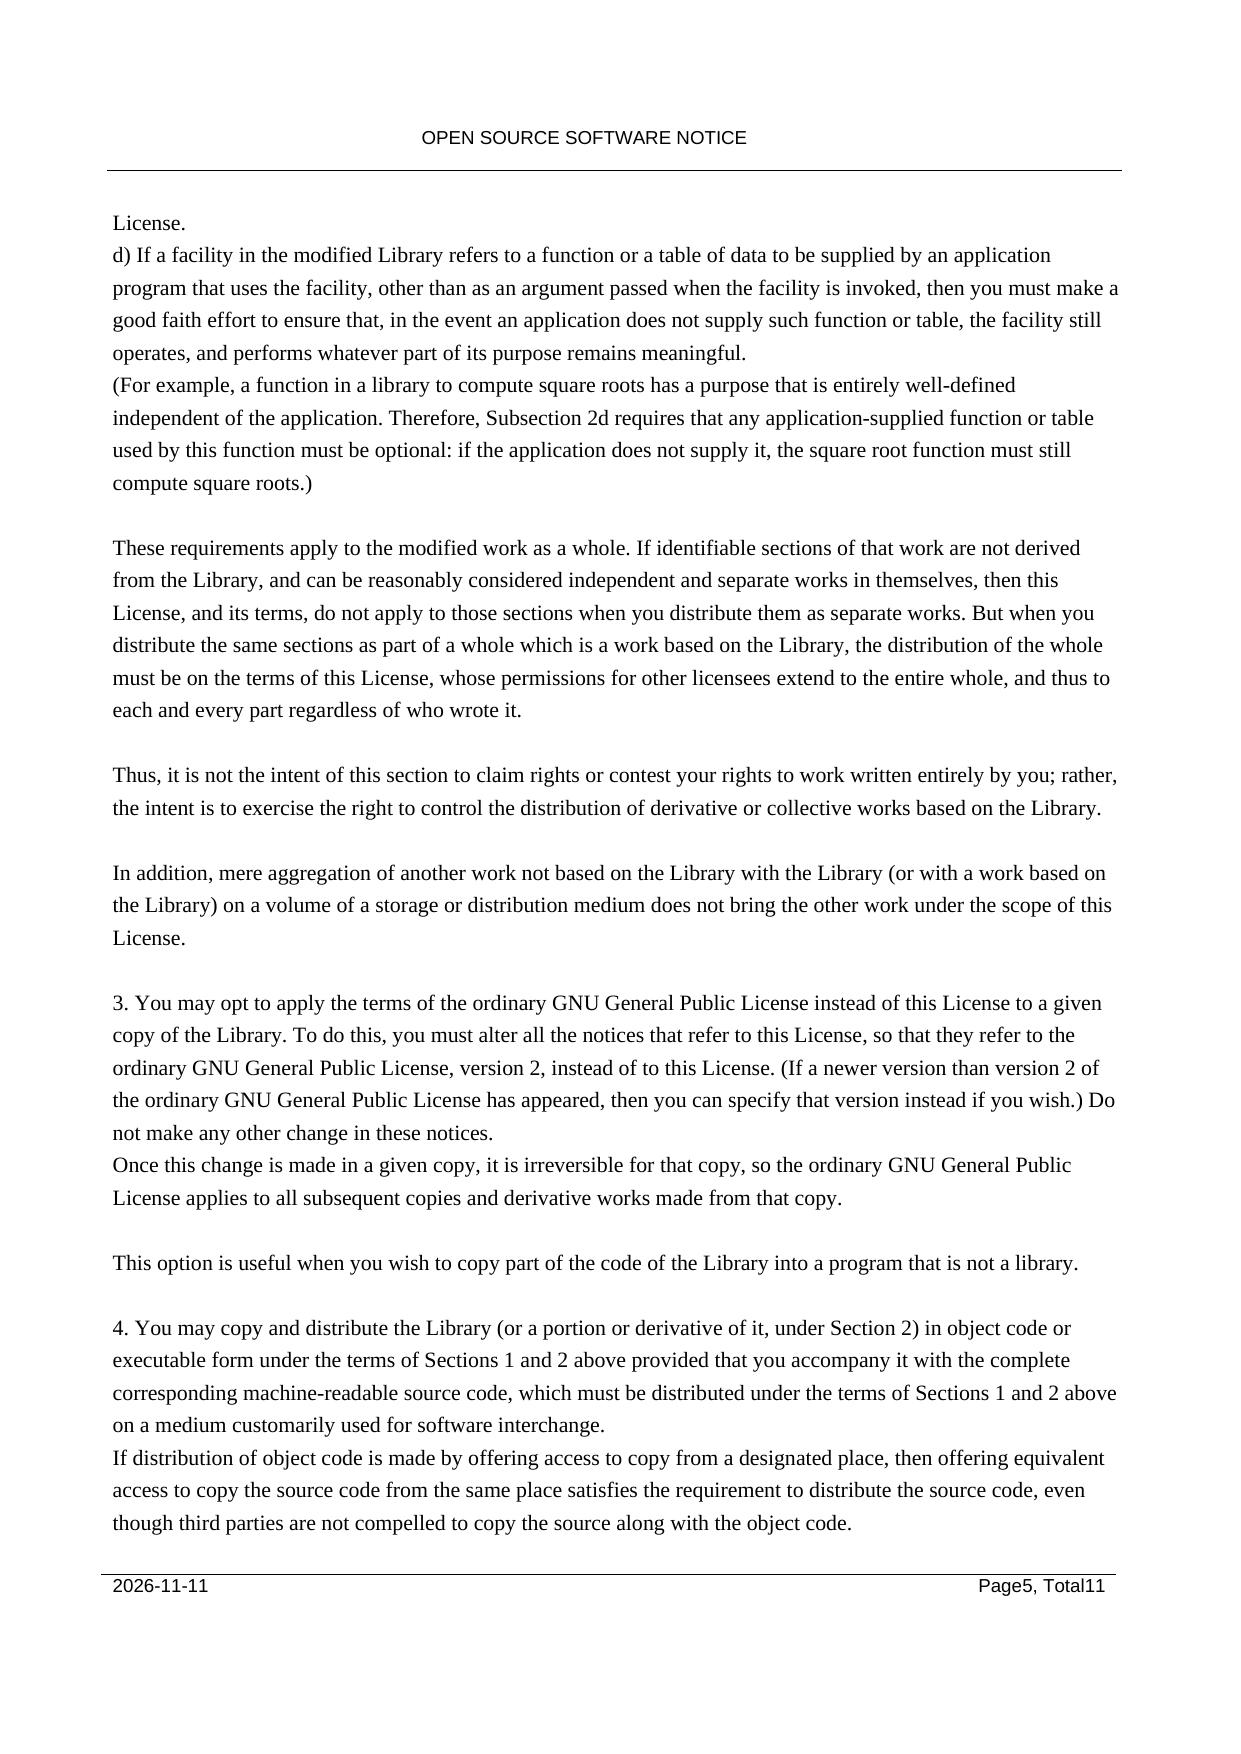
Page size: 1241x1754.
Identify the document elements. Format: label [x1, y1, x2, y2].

text [112, 206, 1128, 1539]
